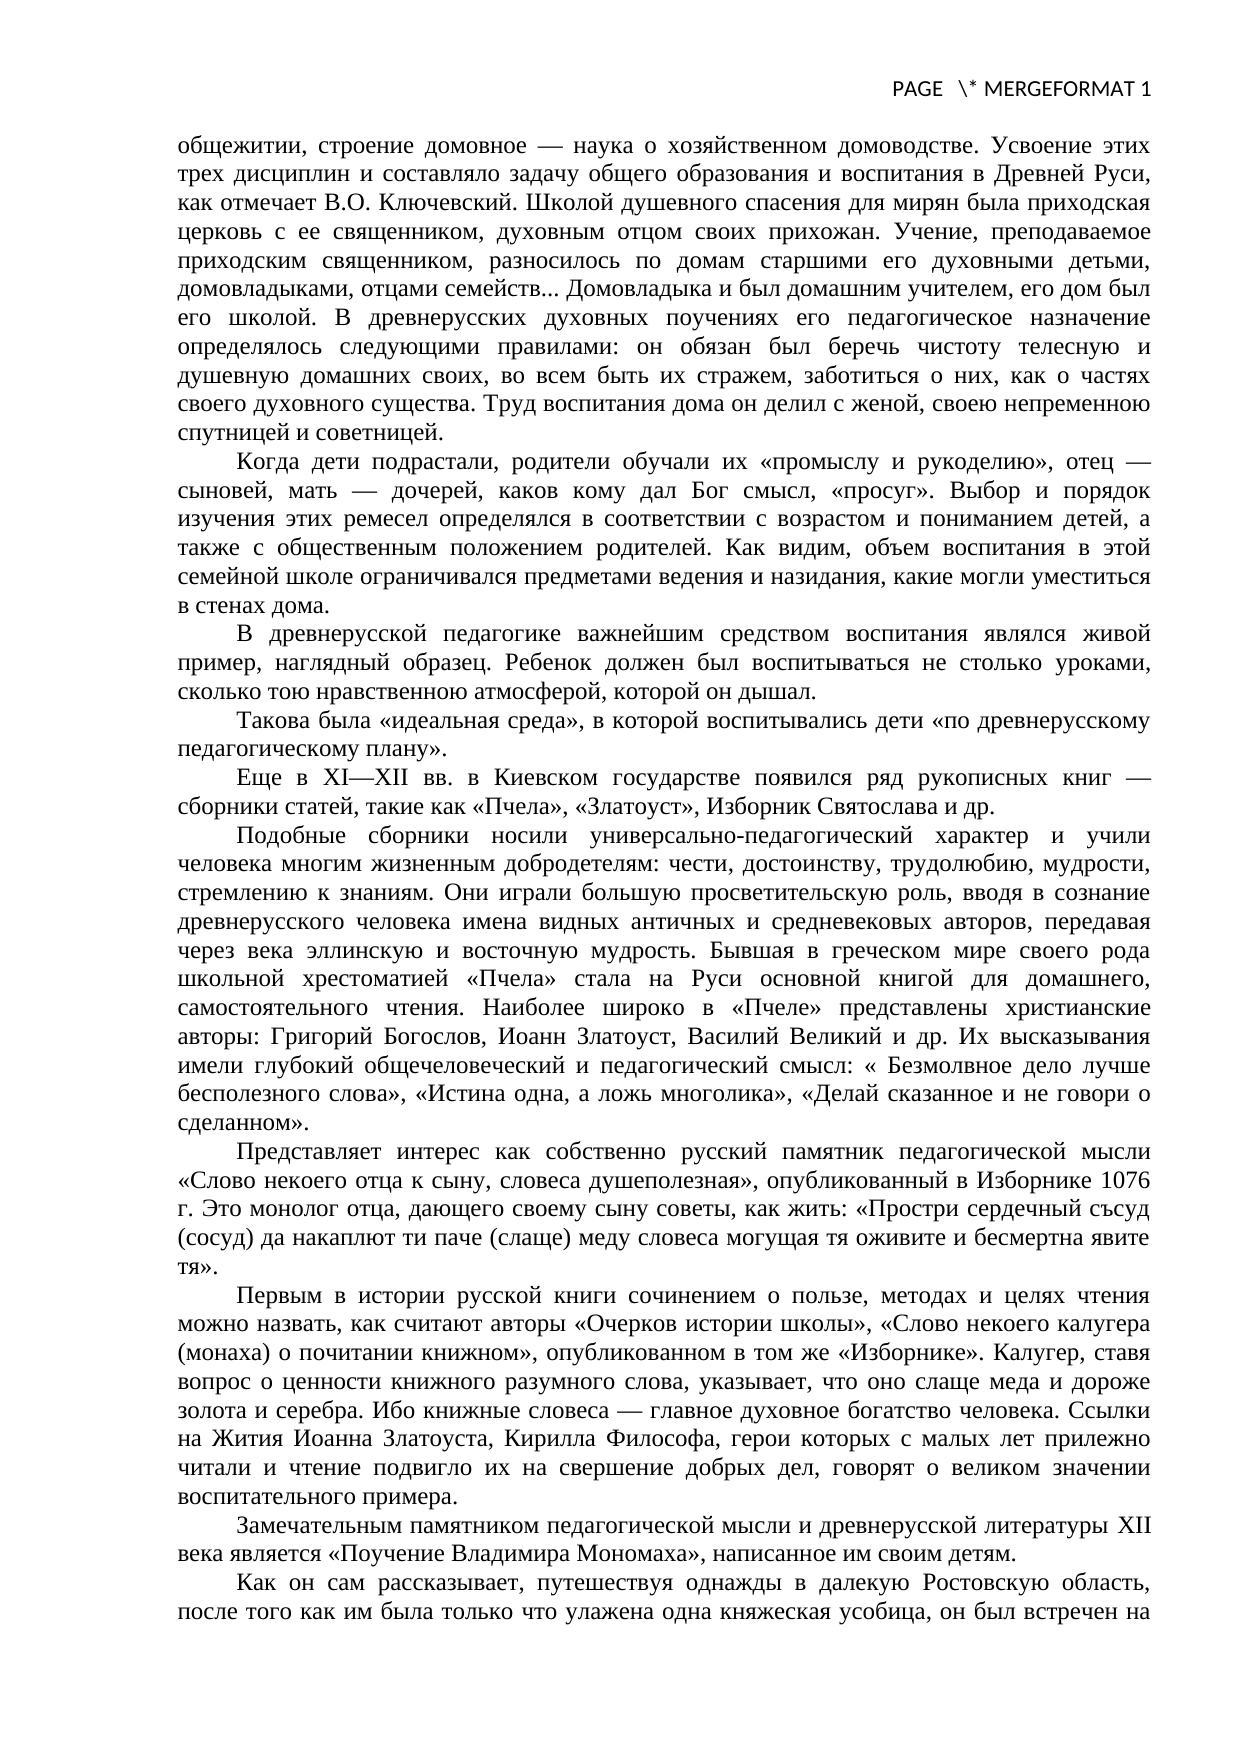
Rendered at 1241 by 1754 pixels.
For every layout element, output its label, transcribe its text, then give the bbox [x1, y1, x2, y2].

text Первым в истории русской книги сочинением о пользе, методах и целях чтения можно назвать, как считают авторы «Очерков истории школы», «Слово некоего калугера (монаха) о почитании книжном», опубликованном в том же «Изборнике». Калугер, ставя вопрос о ценности книжного разумного слова, указывает, что оно слаще меда и дороже золота и серебра. Ибо книжные словеса — главное духовное богатство человека. Ссылки на Жития Иоанна Златоуста, Кирилла Философа, герои которых с малых лет прилежно читали и чтение подвигло их на свершение добрых дел, говорят о великом значении воспитательного примера. [177, 1280, 1152, 1510]
text Когда дети подрастали, родители обучали их «промыслу и рукоделию», отец — сыновей, мать — дочерей, каков кому дал Бог смысл, «просуг». Выбор и порядок изучения этих ремесел определялся в соответствии с возрастом и пониманием детей, а также с общественным положением родителей. Как видим, объем воспитания в этой семейной школе ограничивался предметами ведения и назидания, какие могли уместиться в стенах дома. [177, 446, 1152, 618]
text Еще в XI—XII вв. в Киевском государстве появился ряд рукописных книг — сборники статей, такие как «Пчела», «Златоуст», Изборник Святослава и др. [177, 762, 1152, 820]
text Замечательным памятником педагогической мысли и древнерусской литературы XII века является «Поучение Владимира Мономаха», написанное им своим детям. [177, 1510, 1152, 1567]
text Представляет интерес как собственно русский памятник педагогической мысли «Слово некоего отца к сыну, словеса душеполезная», опубликованный в Изборнике 1076 г. Это монолог отца, дающего своему сыну советы, как жить: «Простри сердечный съсуд (сосуд) да накаплют ти паче (слаще) меду словеса могущая тя оживите и бесмертна явите тя». [177, 1136, 1152, 1280]
text В древнерусской педагогике важнейшим средством воспитания являлся живой пример, наглядный образец. Ребенок должен был воспитываться не столько уроками, сколько тою нравственною атмосферой, которой он дышал. [177, 618, 1152, 705]
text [177, 1567, 1152, 1625]
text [177, 130, 1152, 446]
text Такова была «идеальная среда», в которой воспитывались дети «по древнерусскому педагогическому плану». [177, 705, 1152, 762]
text Подобные сборники носили универсально-педагогический характер и учили человека многим жизненным добродетелям: чести, достоинству, трудолюбию, мудрости, стремлению к знаниям. Они играли большую просветительскую роль, вводя в сознание древнерусского человека имена видных античных и средневековых авторов, передавая через века эллинскую и восточную мудрость. Бывшая в греческом мире своего рода школьной хрестоматией «Пчела» стала на Руси основной книгой для домашнего, самостоятельного чтения. Наиболее широко в «Пчеле» представлены христианские авторы: Григорий Богослов, Иоанн Златоуст, Василий Великий и др. Их высказывания имели глубокий общечеловеческий и педагогический смысл: « Безмолвное дело лучше бесполезного слова», «Истина одна, а ложь многолика», «Делай сказанное и не говори о сделанном». [177, 820, 1152, 1136]
